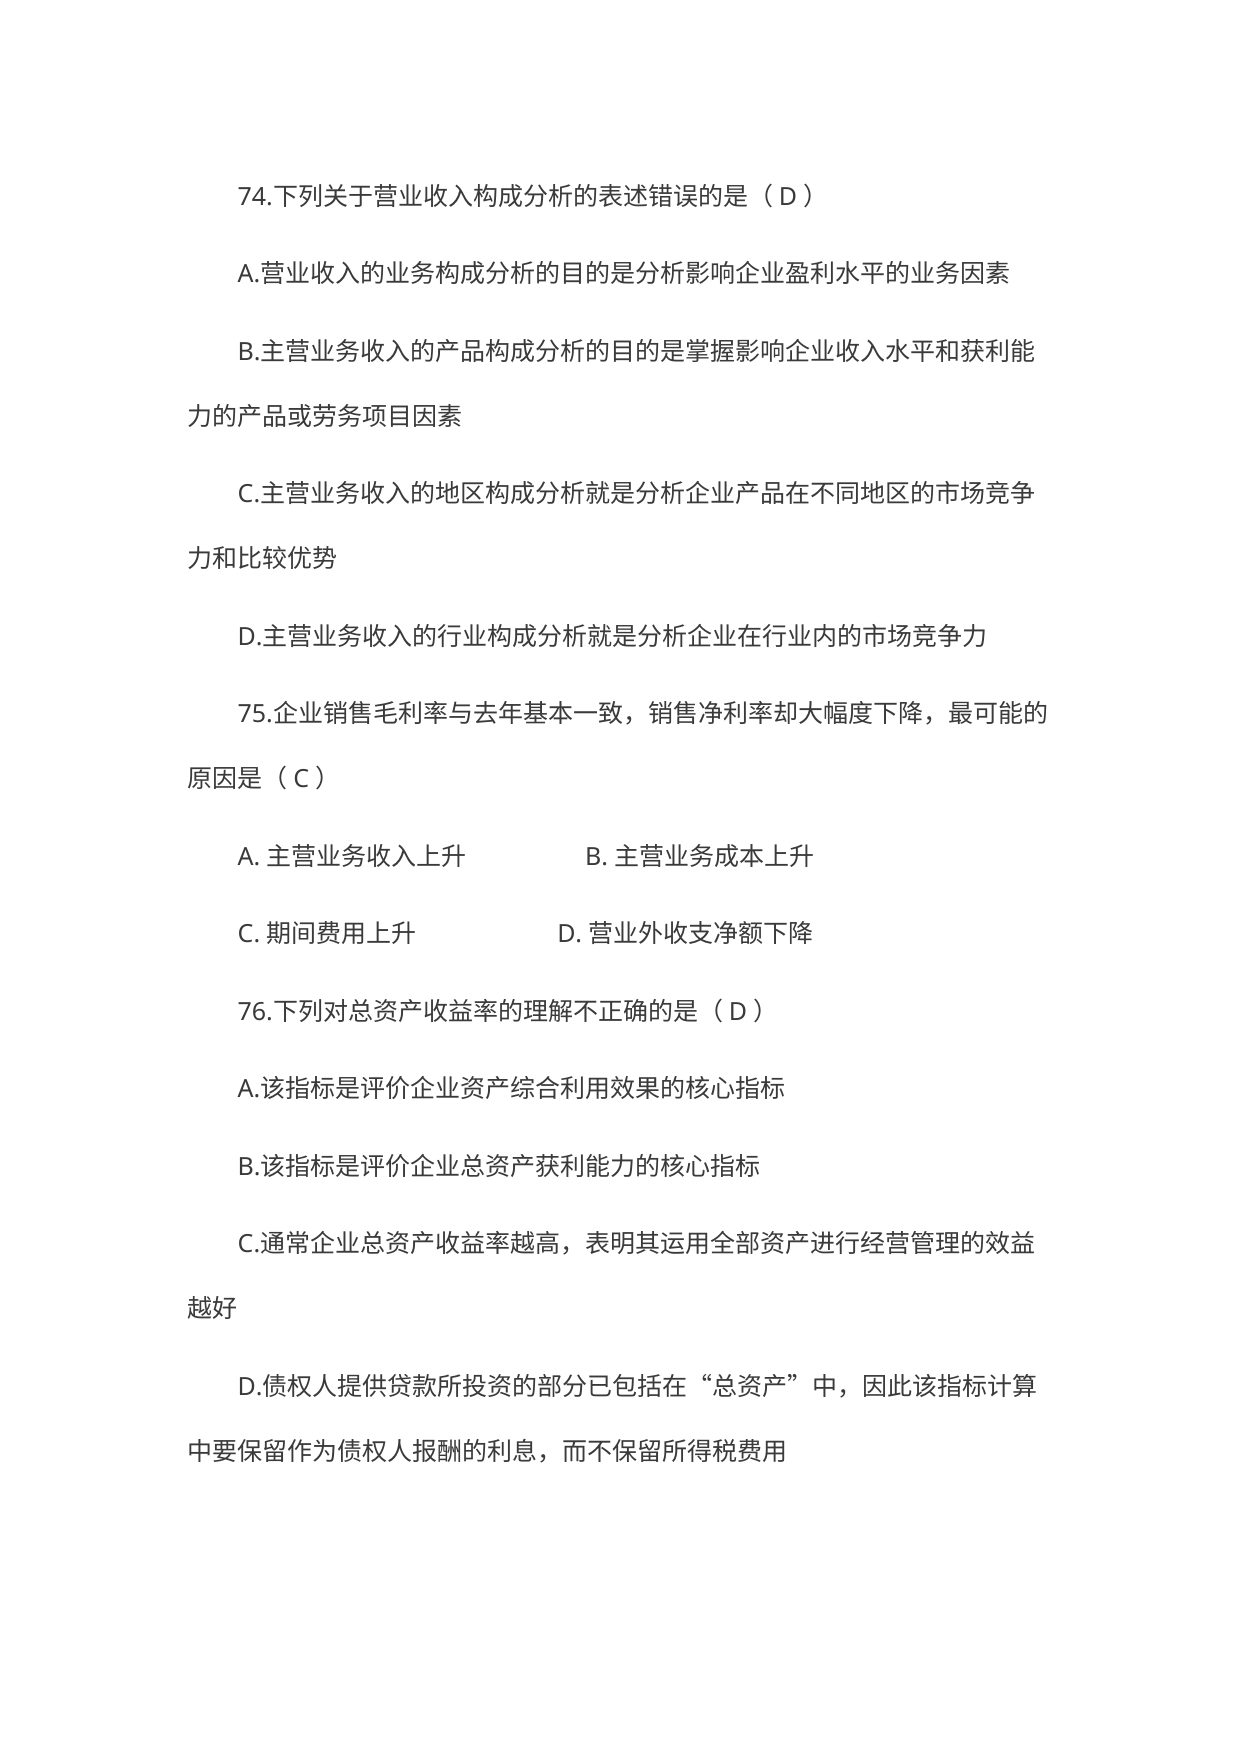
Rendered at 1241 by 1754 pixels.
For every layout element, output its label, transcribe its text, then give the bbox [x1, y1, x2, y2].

text 74.下列关于营业收入构成分析的表述错误的是（ D ） [187, 162, 1053, 227]
text 76.下列对总资产收益率的理解不正确的是（ D ） [187, 977, 1053, 1042]
text A.该指标是评价企业资产综合利用效果的核心指标 [187, 1054, 1053, 1119]
text C. 期间费用上升 D. 营业外收支净额下降 [187, 899, 1053, 964]
text B.主营业务收入的产品构成分析的目的是掌握影响企业收入水平和获利能力的产品或劳务项目因素 [187, 317, 1053, 447]
text D.债权人提供贷款所投资的部分已包括在“总资产”中，因此该指标计算中要保留作为债权人报酬的利息，而不保留所得税费用 [187, 1352, 1053, 1482]
text B.该指标是评价企业总资产获利能力的核心指标 [187, 1132, 1053, 1197]
text A. 主营业务收入上升 B. 主营业务成本上升 [187, 822, 1053, 887]
text D.主营业务收入的行业构成分析就是分析企业在行业内的市场竞争力 [187, 602, 1053, 667]
text 75.企业销售毛利率与去年基本一致，销售净利率却大幅度下降，最可能的原因是（ C ） [187, 679, 1053, 809]
text C.通常企业总资产收益率越高，表明其运用全部资产进行经营管理的效益越好 [187, 1209, 1053, 1339]
text C.主营业务收入的地区构成分析就是分析企业产品在不同地区的市场竞争力和比较优势 [187, 459, 1053, 589]
text A.营业收入的业务构成分析的目的是分析影响企业盈利水平的业务因素 [187, 239, 1053, 304]
